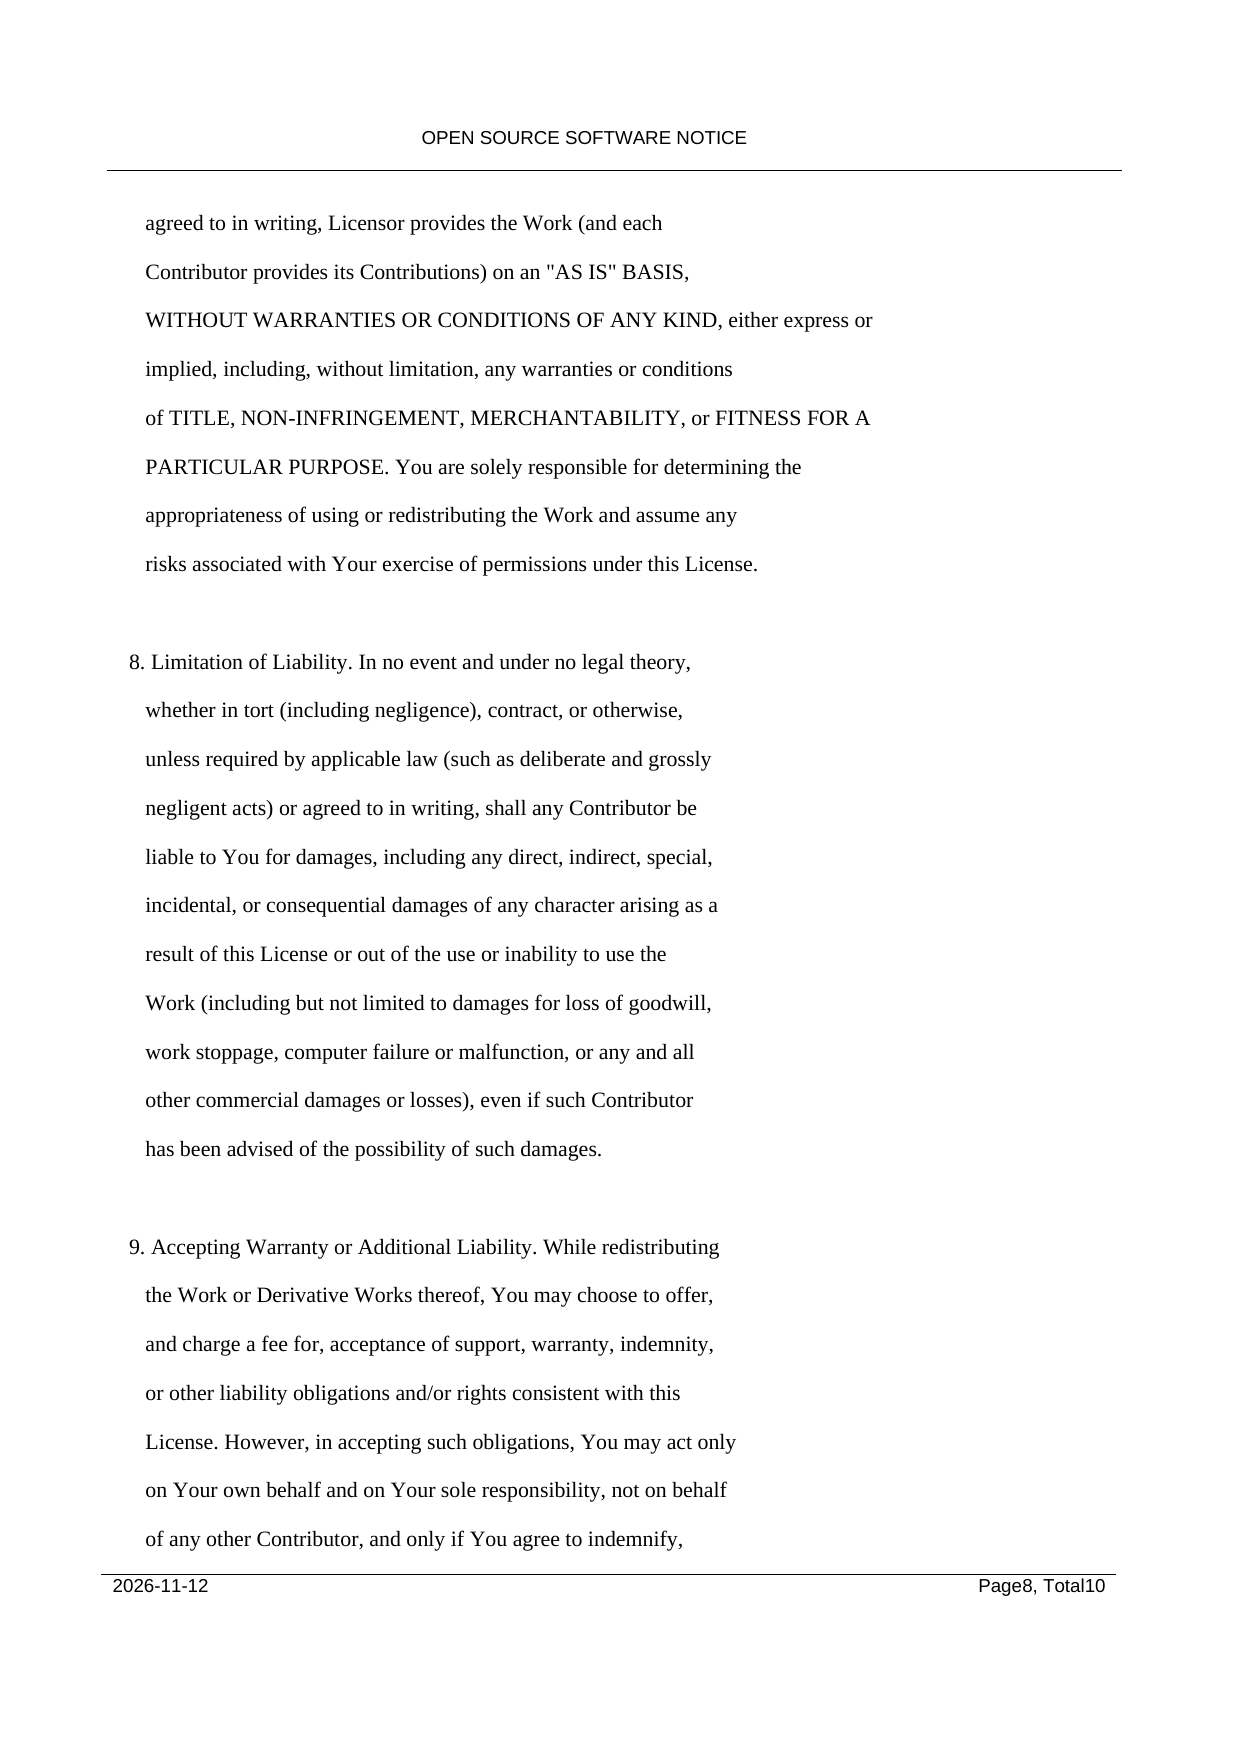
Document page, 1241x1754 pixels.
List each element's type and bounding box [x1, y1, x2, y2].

text [112, 206, 1128, 1555]
